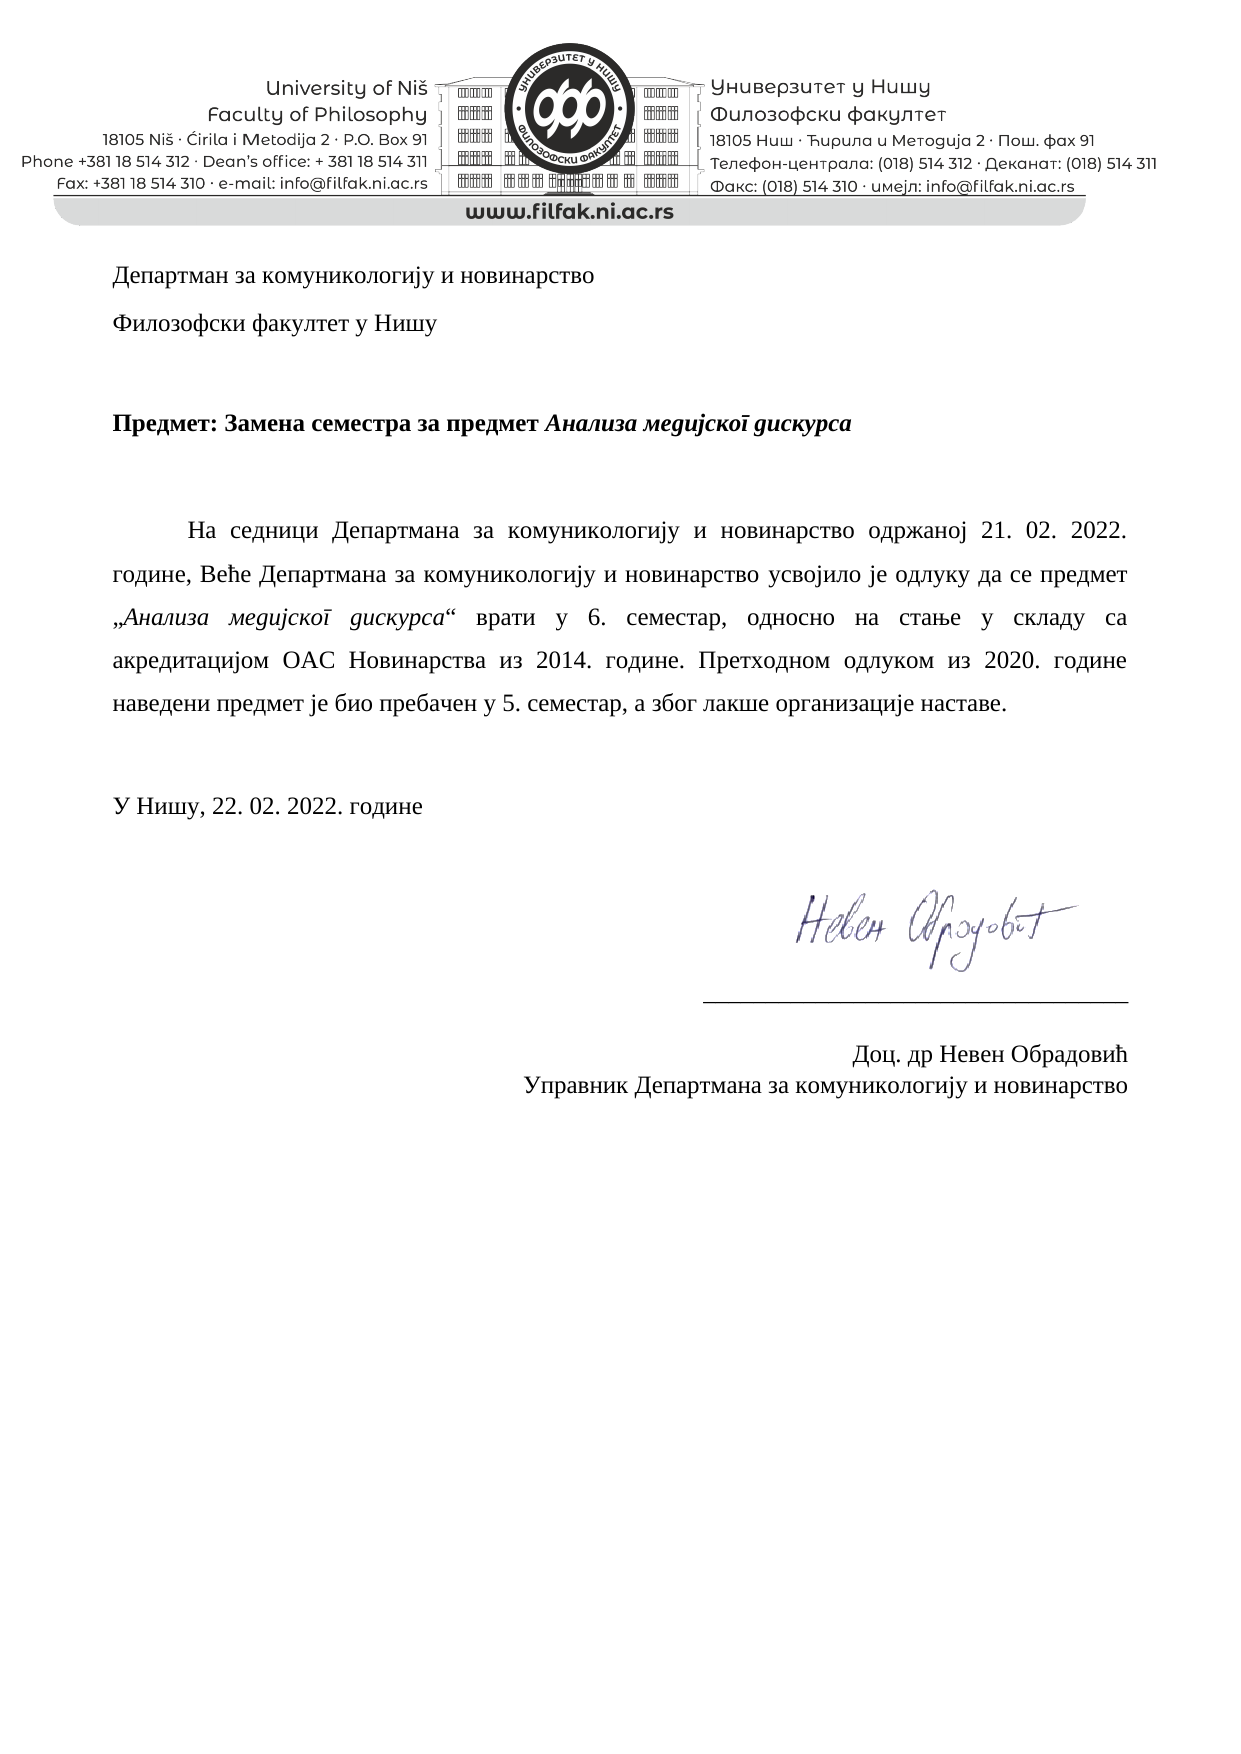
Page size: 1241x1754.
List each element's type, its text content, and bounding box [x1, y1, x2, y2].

text Управник Департмана за комуникологију и новинарство [112, 1070, 1128, 1099]
text Предмет: Замена семестра за предмет Анализа медијског дискурса [112, 408, 1128, 437]
text Департман за комуникологију и новинарство [112, 260, 1128, 289]
text Филозофски факултет у Нишу [112, 308, 1128, 336]
text __________________________________ [112, 977, 1128, 1006]
picture [0, 41, 1182, 227]
text У Нишу, 22. 02. 2022. године [112, 791, 1128, 820]
text Доц. др Невен Обрадовић [112, 1039, 1128, 1068]
picture [787, 888, 1094, 973]
text На седници Департмана за комуникологију и новинарство одржаној 21. 02. 2022. године, Веће Департмана за комуникологију и новинарство усвојило је одлуку да се предмет „Анализа медијског дискурса“ врати у 6. семестар, односно на стање у складу са акредитацијом ОАС Новинарства из 2014. године. Претходном одлуком из 2020. године наведени предмет је био пребачен у 5. семестар, а због лакше организације наставе. [112, 516, 1128, 717]
